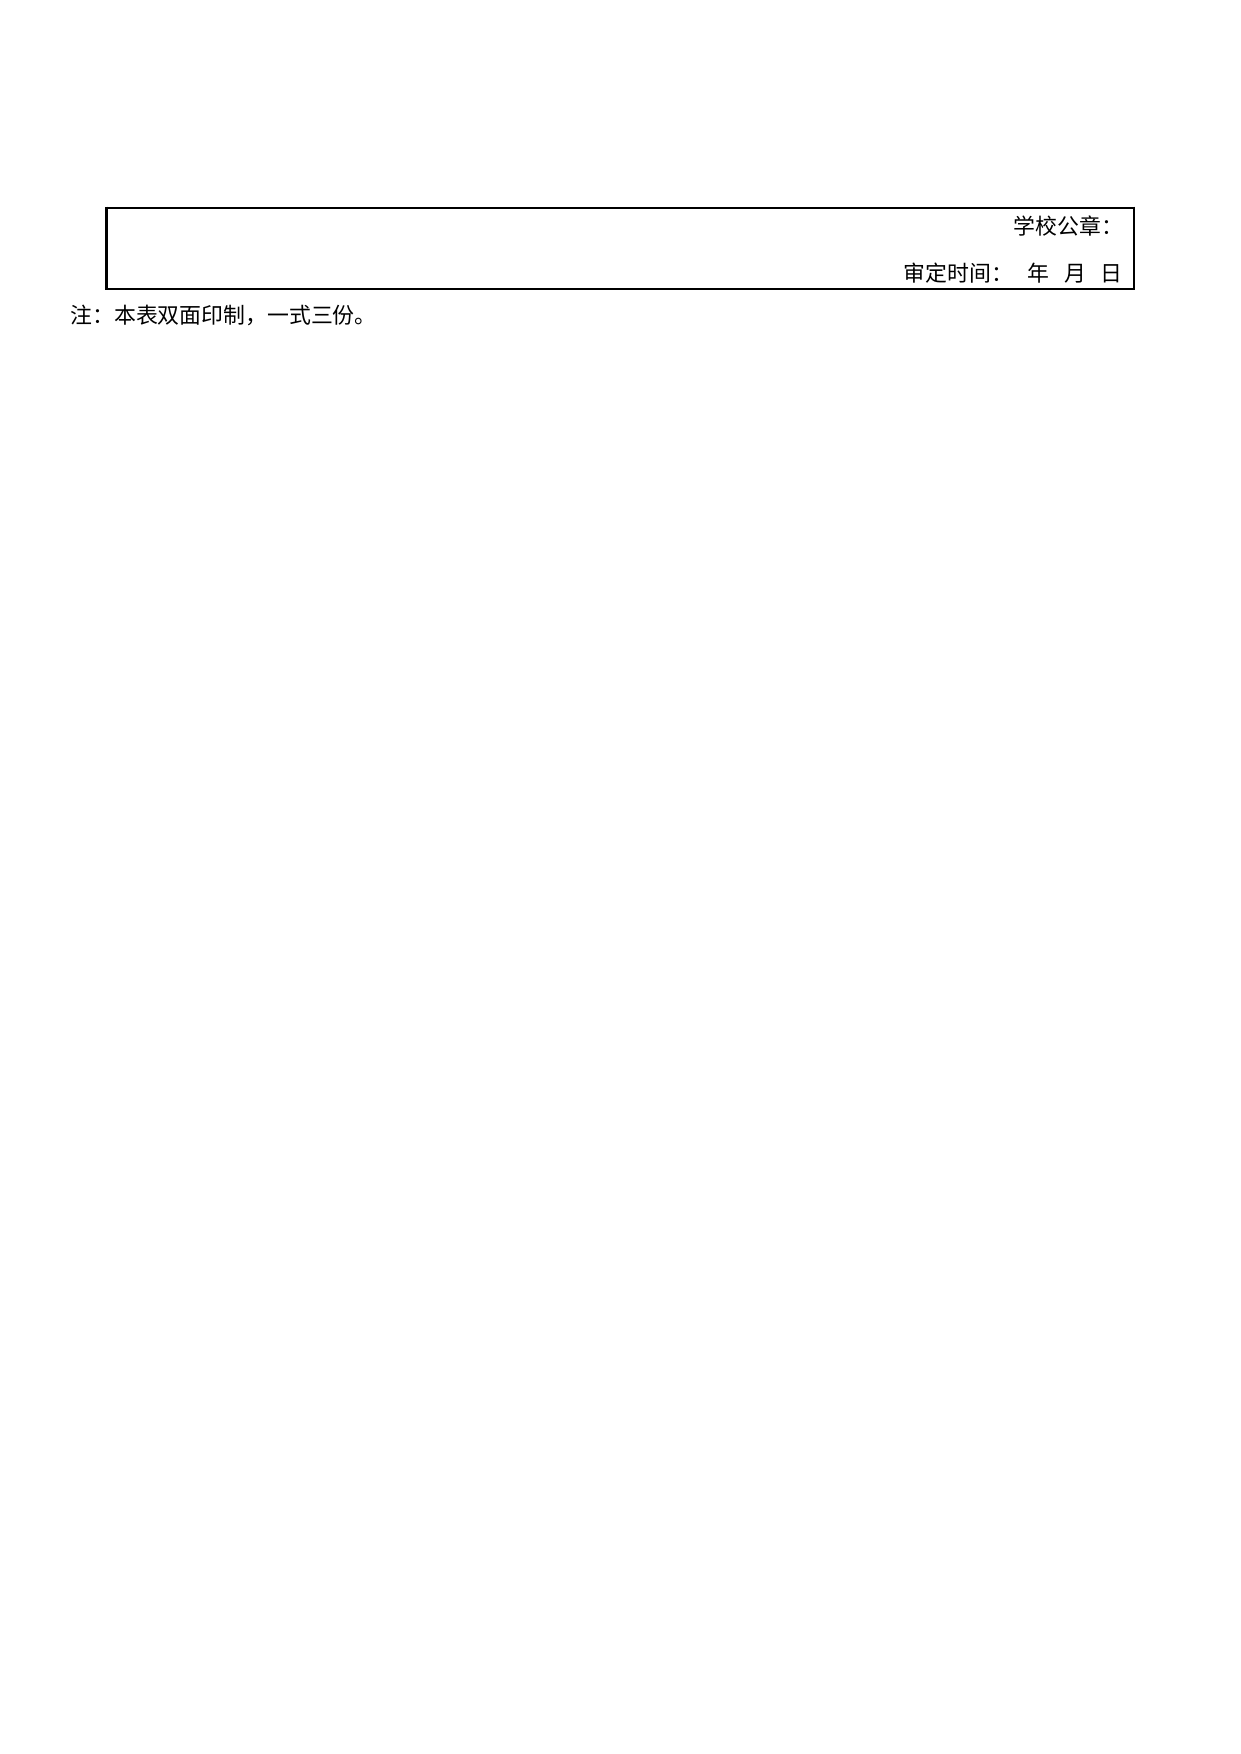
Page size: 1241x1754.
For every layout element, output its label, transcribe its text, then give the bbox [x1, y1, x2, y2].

text 注：本表双面印制，一式三份。 [0, 290, 1240, 332]
table_cell 学校公章： 审定时间： 年 月 日 [108, 209, 1133, 288]
